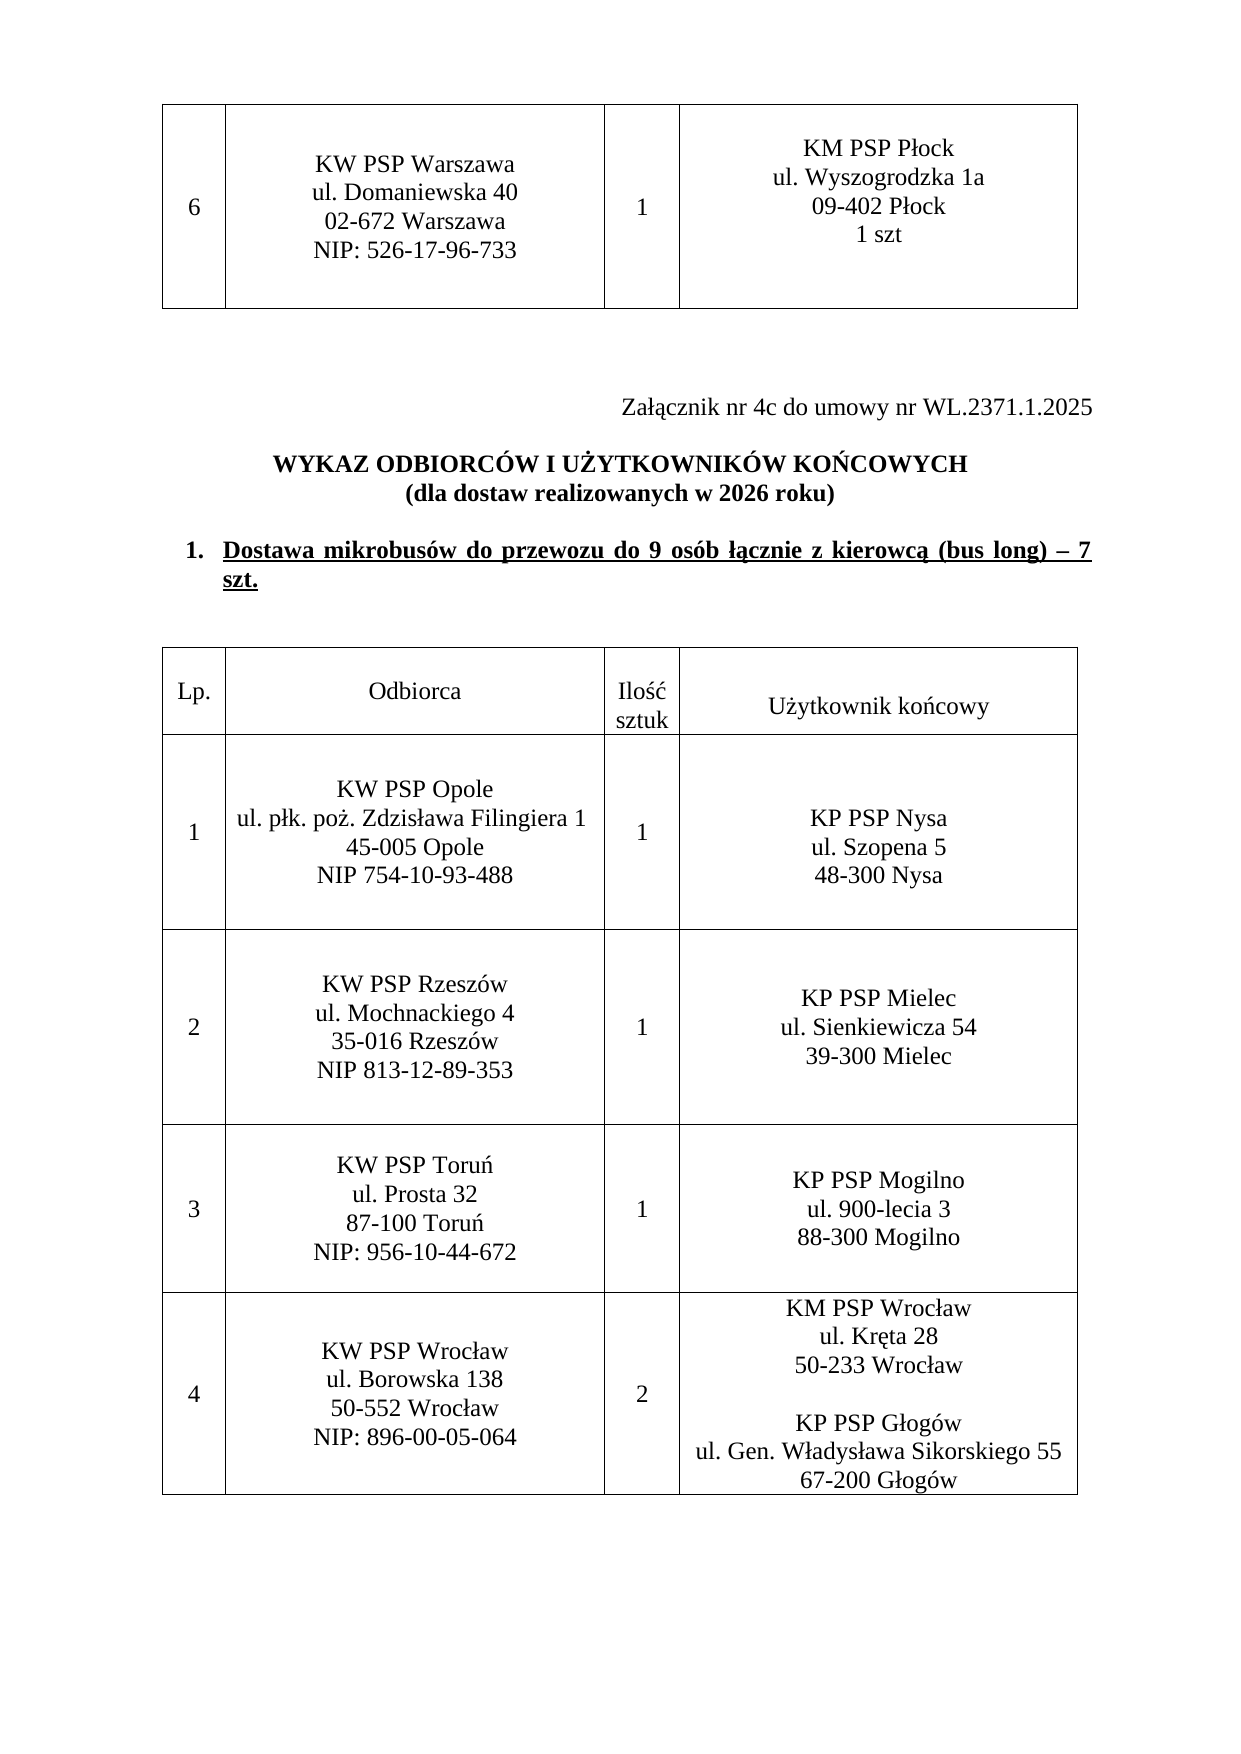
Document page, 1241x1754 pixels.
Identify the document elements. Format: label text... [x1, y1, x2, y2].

table_cell 1 [605, 735, 679, 928]
text WYKAZ ODBIORCÓW I UŻYTKOWNIKÓW KOŃCOWYCH [148, 449, 1093, 478]
table_cell KW PSP Rzeszów ul. Mochnackiego 4 35-016 Rzeszów NIP 813-12-89-353 [226, 930, 604, 1123]
text (dla dostaw realizowanych w 2026 roku) [148, 478, 1093, 507]
table_cell 1 [163, 735, 225, 928]
table_header Ilość sztuk [605, 648, 679, 734]
table_cell KP PSP Mielec ul. Sienkiewicza 54 39-300 Mielec [680, 930, 1077, 1123]
table_cell KM PSP Płock ul. Wyszogrodzka 1a 09-402 Płock 1 szt [680, 105, 1077, 308]
table_cell 2 [163, 930, 225, 1123]
table_cell KW PSP Wrocław ul. Borowska 138 50-552 Wrocław NIP: 896-00-05-064 [226, 1293, 604, 1494]
table_cell KW PSP Opole ul. płk. poż. Zdzisława Filingiera 1 45-005 Opole NIP 754-10-93-488 [226, 735, 604, 928]
table_cell 1 [605, 1125, 679, 1292]
text Załącznik nr 4c do umowy nr WL.2371.1.2025 [148, 392, 1093, 420]
table_cell 6 [163, 105, 225, 308]
table_header Odbiorca [226, 648, 604, 734]
table_cell 4 [163, 1293, 225, 1494]
list Dostawa mikrobusów do przewozu do 9 osób łącznie z kierowcą (bus long) – 7 szt. [185, 535, 1093, 593]
table_cell KW PSP Warszawa ul. Domaniewska 40 02-672 Warszawa NIP: 526-17-96-733 [226, 105, 604, 308]
table_cell 1 [605, 930, 679, 1123]
table_cell 1 [605, 105, 679, 308]
table_header Użytkownik końcowy [680, 648, 1077, 734]
table_cell 2 [605, 1293, 679, 1494]
table_header Lp. [163, 648, 225, 734]
table_cell KW PSP Toruń ul. Prosta 32 87-100 Toruń NIP: 956-10-44-672 [226, 1125, 604, 1292]
table_cell KP PSP Nysa ul. Szopena 5 48-300 Nysa [680, 735, 1077, 928]
table_cell 3 [163, 1125, 225, 1292]
table_cell KP PSP Mogilno ul. 900-lecia 3 88-300 Mogilno [680, 1125, 1077, 1292]
table_cell KM PSP Wrocław ul. Kręta 28 50-233 Wrocław KP PSP Głogów ul. Gen. Władysława Sikorskiego 55 67-200 Głogów [680, 1293, 1077, 1494]
